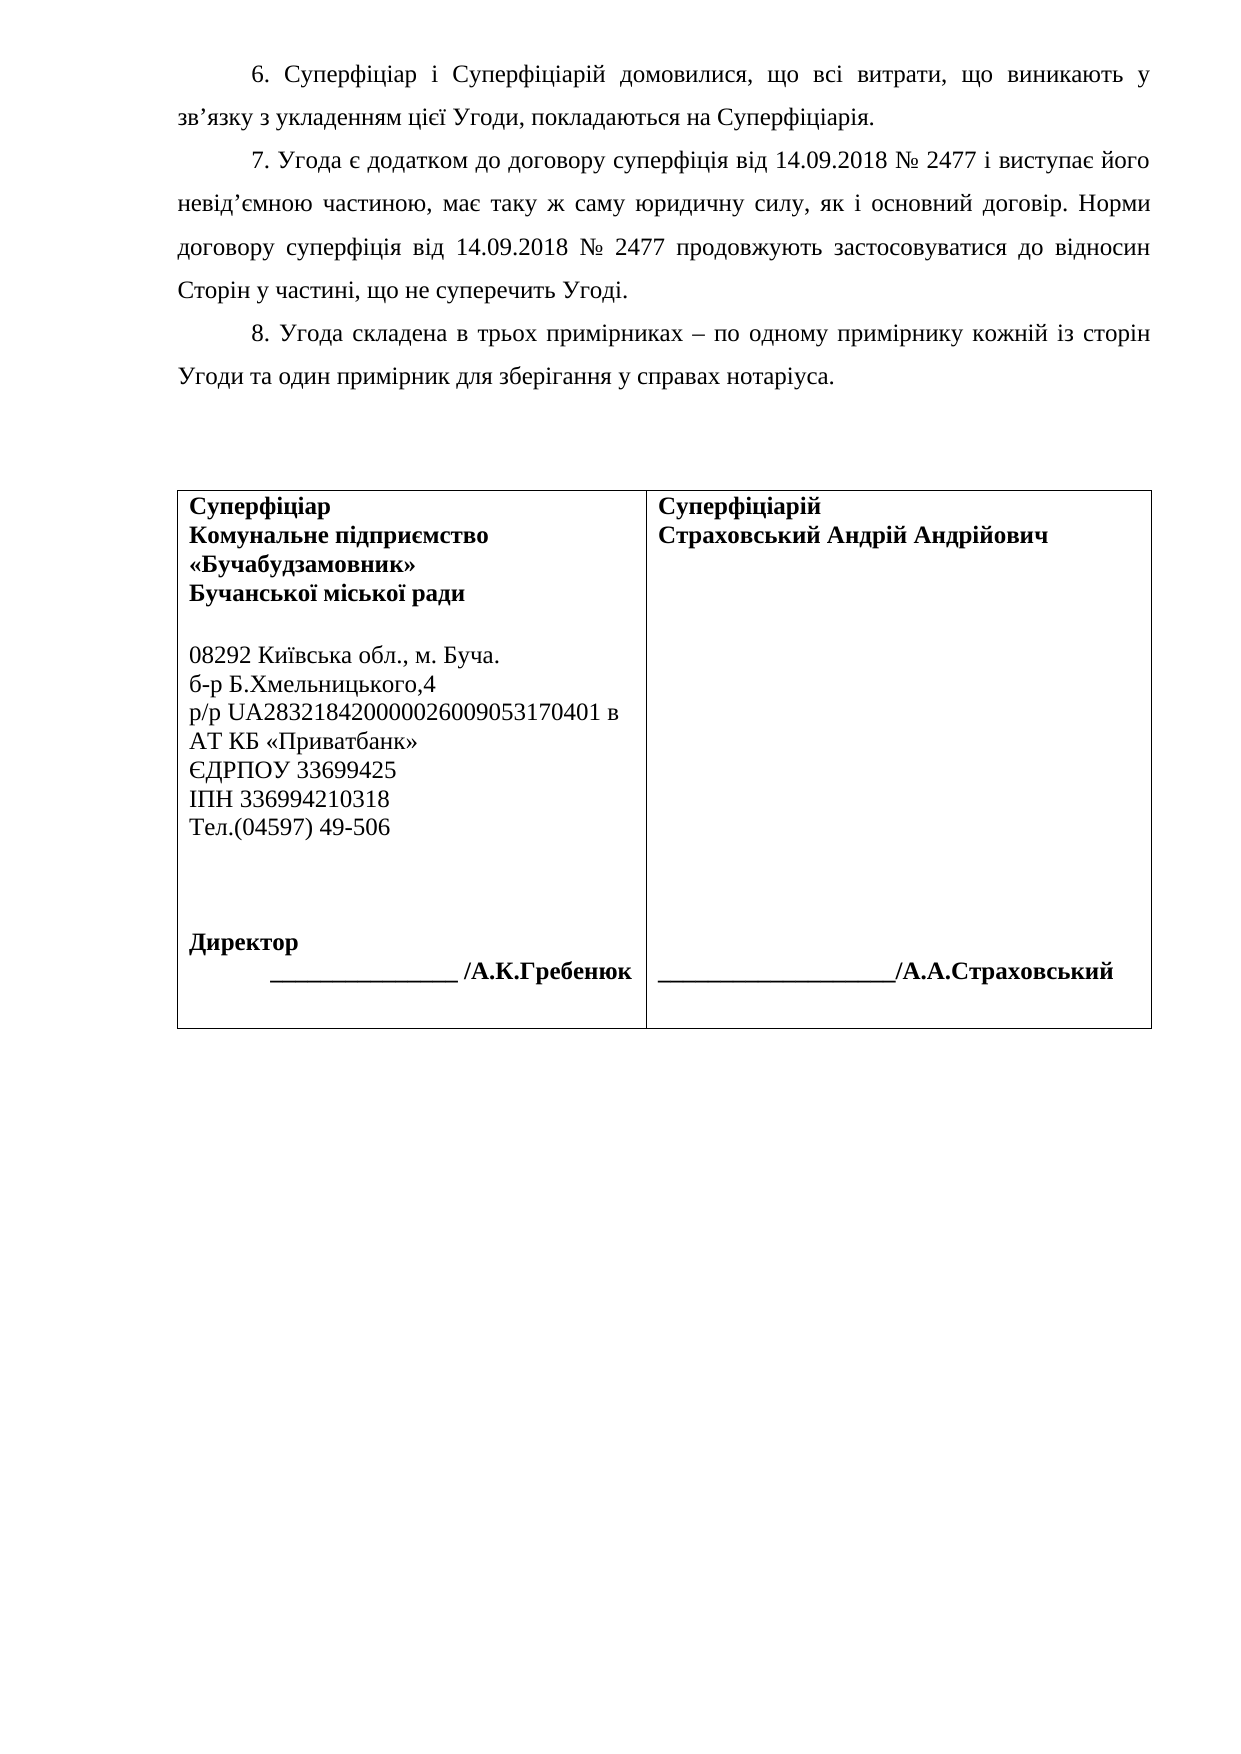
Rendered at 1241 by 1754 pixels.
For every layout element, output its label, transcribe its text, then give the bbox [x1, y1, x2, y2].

table_header Суперфіціар Комунальне підприємство «Бучабудзамовник» Бучанської міської ради 08292 Київська обл., м. Буча. б-р Б.Хмельницького,4 р/р UA283218420000026009053170401 в АТ КБ «Приватбанк» ЄДРПОУ 33699425 ІПН 336994210318 Тел.(04597) 49-506 Директор _______________ /А.К.Гребенюк [178, 491, 646, 1028]
text 7. Угода є додатком до договору суперфіція від 14.09.2018 № 2477 і виступає його невід’ємною частиною, має таку ж саму юридичну силу, як і основний договір. Норми договору суперфіція від 14.09.2018 № 2477 продовжують застосовуватися до відносин Сторін у частині, що не суперечить Угоді. [177, 145, 1152, 303]
text 6. Суперфіціар і Суперфіціарій домовилися, що всі витрати, що виникають у зв’язку з укладенням цієї Угоди, покладаються на Суперфіціарія. [177, 59, 1152, 131]
table_header Суперфіціарій Страховський Андрій Андрійович ___________________/А.А.Страховський [647, 491, 1151, 1028]
text 8. Угода складена в трьох примірниках – по одному примірнику кожній із сторін Угоди та один примірник для зберігання у справах нотаріуса. [177, 318, 1152, 390]
